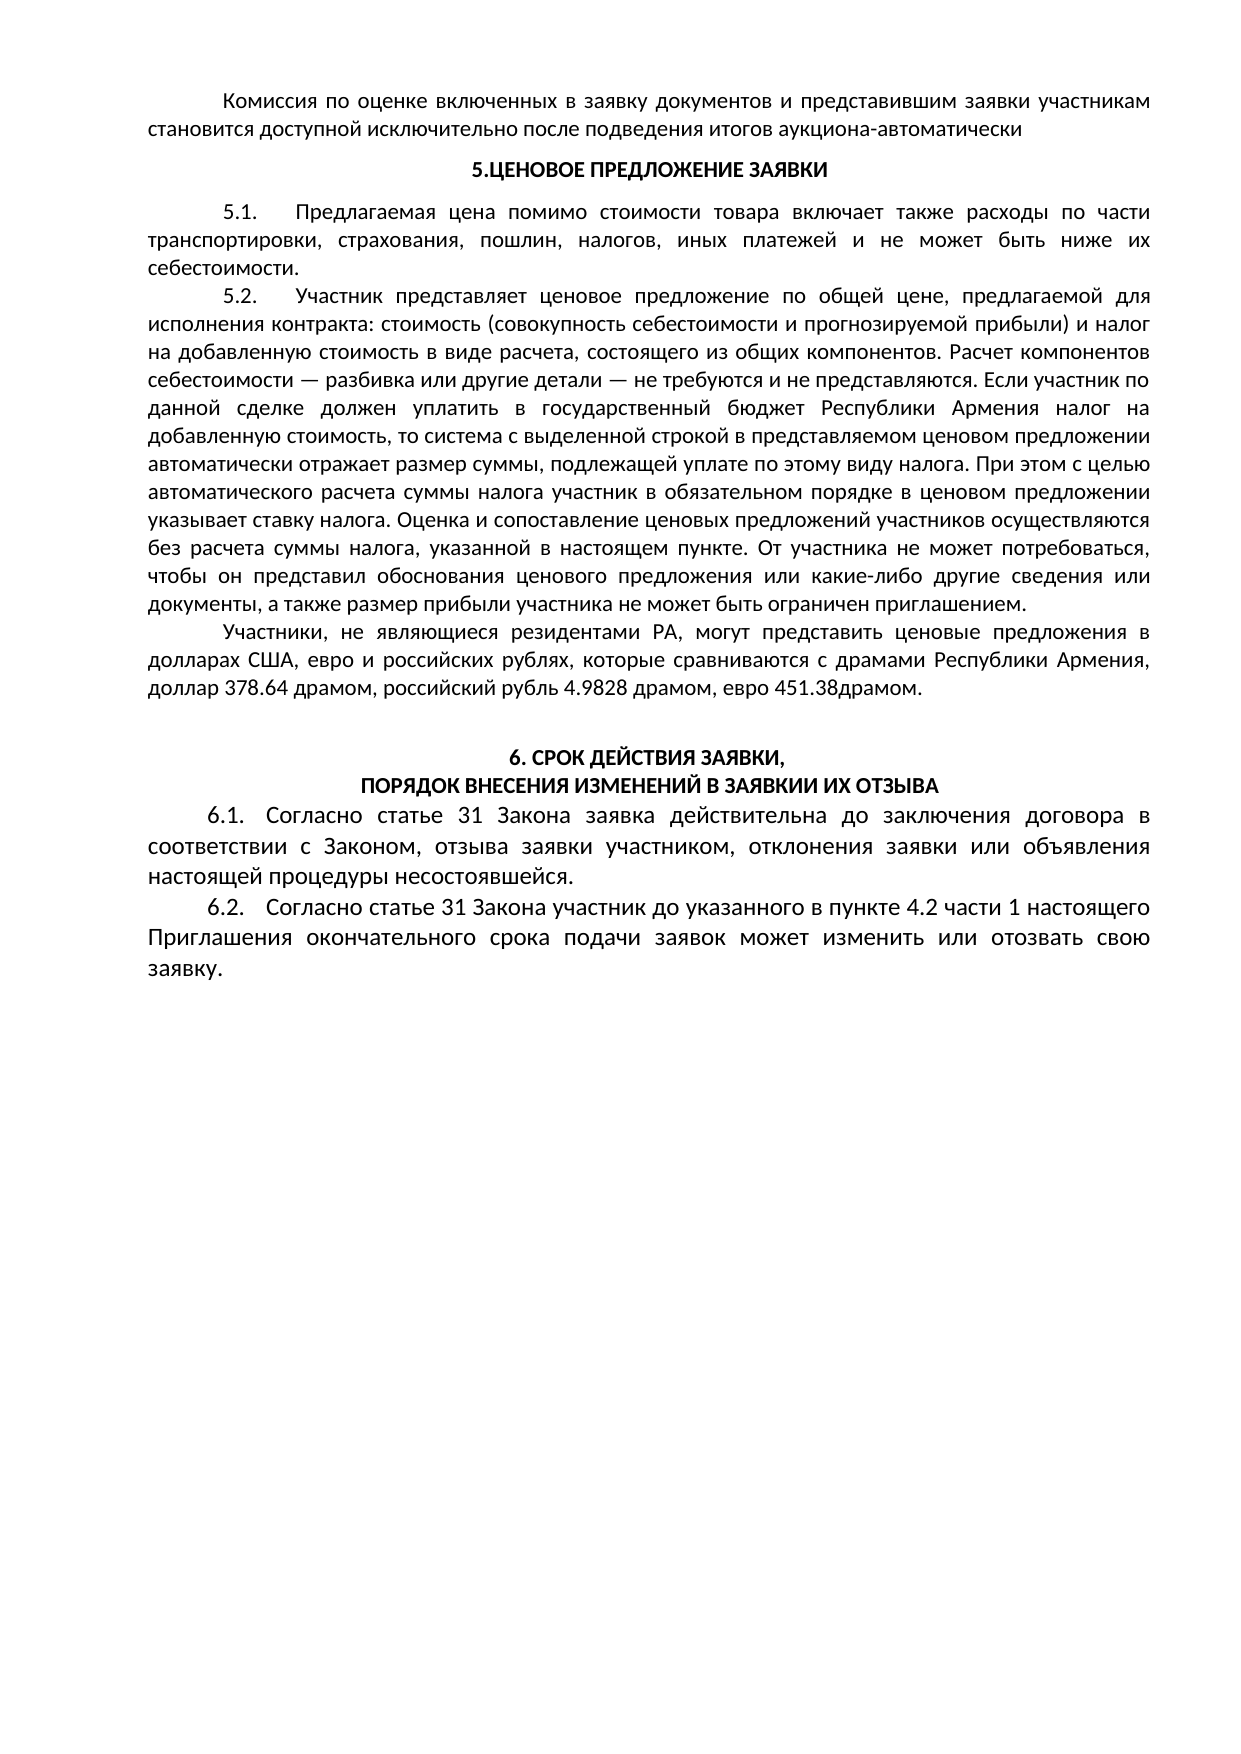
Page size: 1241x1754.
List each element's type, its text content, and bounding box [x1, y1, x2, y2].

text 5.1. Предлагаемая цена помимо стоимости товара включает также расходы по части транспортировки, страхования, пошлин, налогов, иных платежей и не может быть ниже их себестоимости. [148, 197, 1152, 281]
text Комиссия по оценке включенных в заявку документов и представившим заявки участникам становится доступной исключительно после подведения итогов аукциона-автоматически [148, 86, 1152, 142]
text 6.1. Согласно статье 31 Закона заявка действительна до заключения договора в соответствии с Законом, отзыва заявки участником, отклонения заявки или объявления настоящей процедуры несостоявшейся. [148, 799, 1152, 891]
text 5.2. Участник представляет ценовое предложение по общей цене, предлагаемой для исполнения контракта: стоимость (совокупность себестоимости и прогнозируемой прибыли) и налог на добавленную стоимость в виде расчета, состоящего из общих компонентов. Расчет компонентов себестоимости — разбивка или другие детали — не требуются и не представляются. Если участник по данной сделке должен уплатить в государственный бюджет Республики Армения налог на добавленную стоимость, то система с выделенной строкой в представляемом ценовом предложении автоматически отражает размер суммы, подлежащей уплате по этому виду налога. При этом с целью автоматического расчета суммы налога участник в обязательном порядке в ценовом предложении указывает ставку налога. Оценка и сопоставление ценовых предложений участников осуществляются без расчета суммы налога, указанной в настоящем пункте. От участника не может потребоваться, чтобы он представил обоснования ценового предложения или какие-либо другие сведения или документы, а также размер прибыли участника не может быть ограничен приглашением. [148, 281, 1152, 617]
text Участники, не являющиеся резидентами РА, могут представить ценовые предложения в долларах США, евро и российских рублях, которые сравниваются с драмами Республики Армения, доллар 378.64 драмом, российский рубль 4.9828 драмом, евро 451.38драмом. [148, 617, 1152, 701]
text 6. СРОК ДЕЙСТВИЯ ЗАЯВКИ, ПОРЯДОК ВНЕСЕНИЯ ИЗМЕНЕНИЙ В ЗАЯВКИИ ИХ ОТЗЫВА [207, 743, 1093, 799]
text 6.2. Согласно статье 31 Закона участник до указанного в пункте 4.2 части 1 настоящего Приглашения окончательного срока подачи заявок может изменить или отозвать свою заявку. [148, 891, 1152, 982]
text 5.ЦЕНОВОЕ ПРЕДЛОЖЕНИЕ ЗАЯВКИ [148, 155, 1152, 183]
